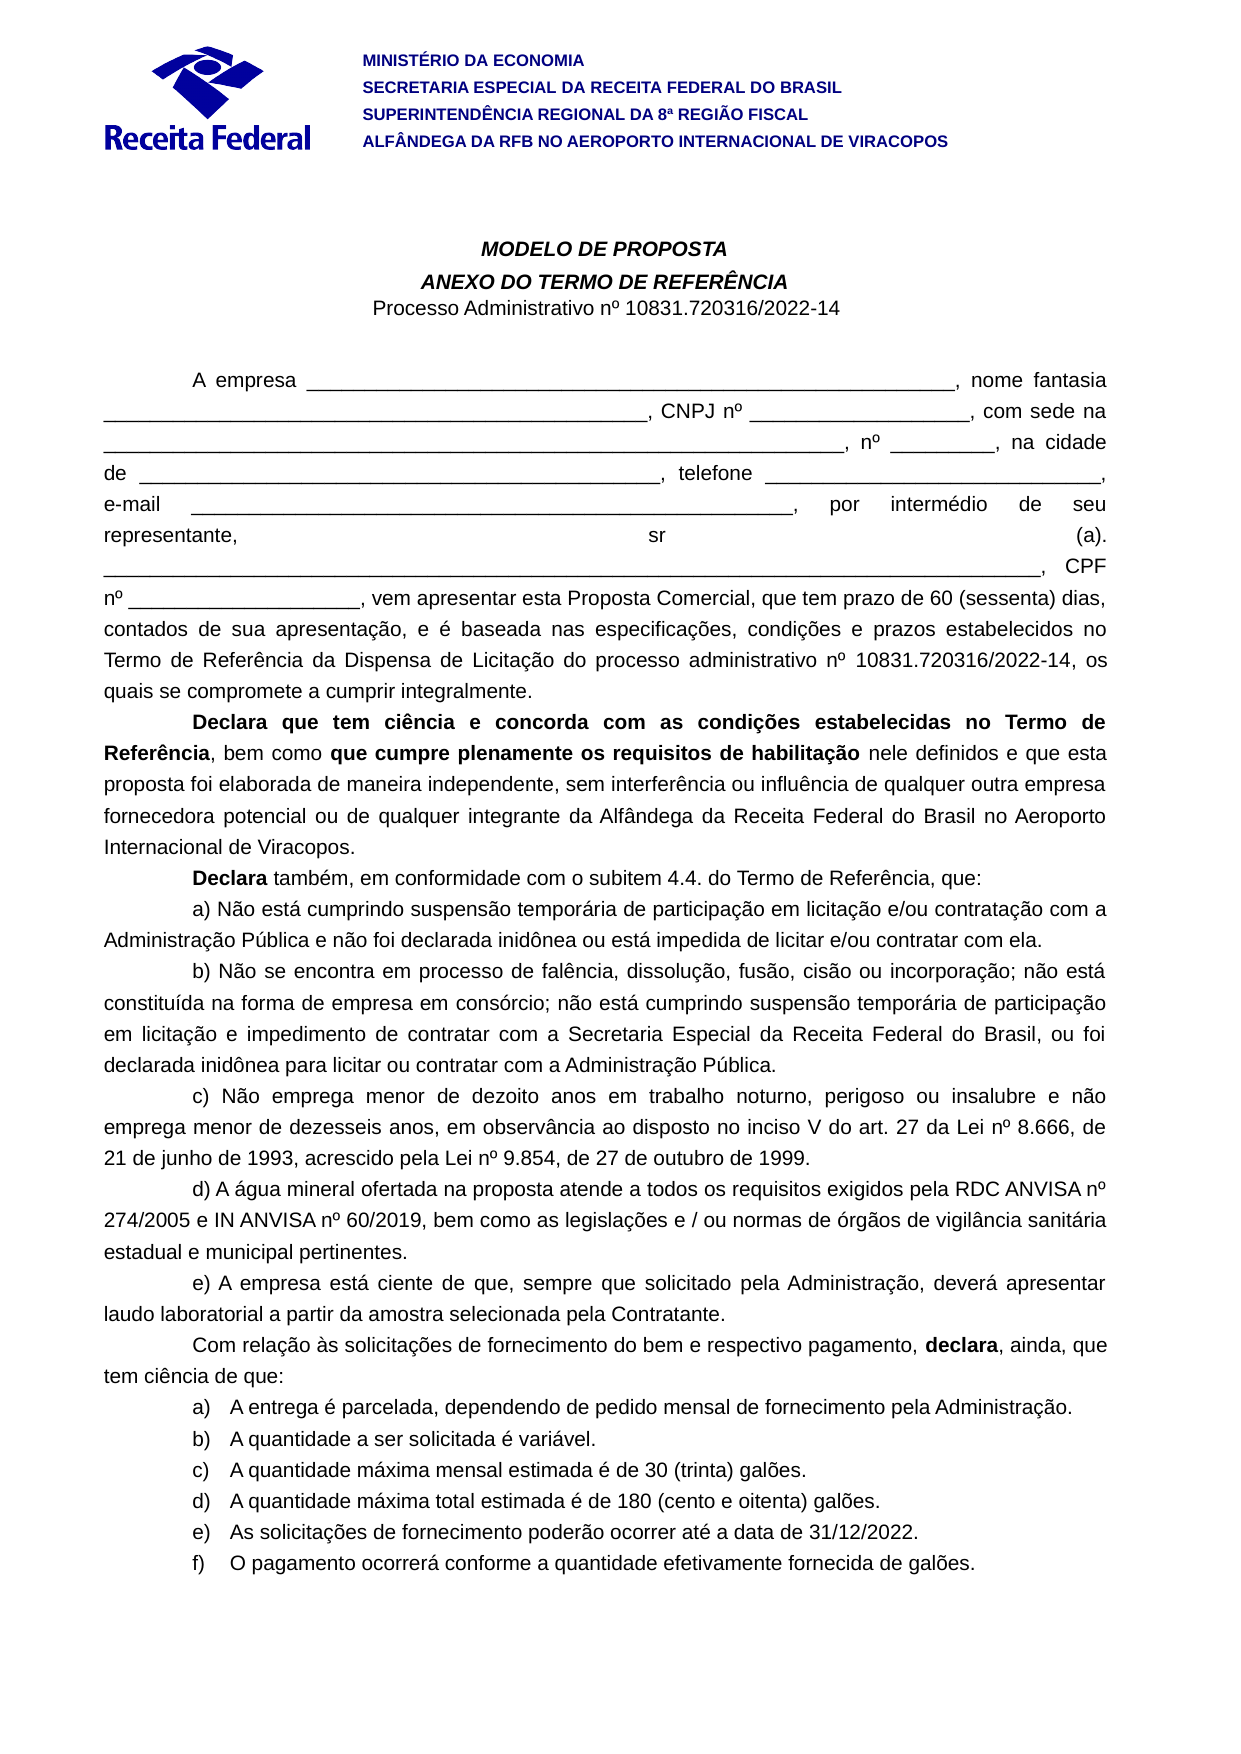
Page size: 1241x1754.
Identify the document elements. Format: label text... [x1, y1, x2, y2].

text e) A empresa está ciente de que, sempre que solicitado pela Administração, deverá apresentar laudo laboratorial a partir da amostra selecionada pela Contratante. [103, 1271, 1107, 1326]
list As solicitações de fornecimento poderão ocorrer até a data de 31/12/2022. [192, 1520, 1107, 1544]
list A quantidade máxima mensal estimada é de 30 (trinta) galões. [192, 1457, 1107, 1481]
text d) A água mineral ofertada na proposta atende a todos os requisitos exigidos pela RDC ANVISA nº 274/2005 e IN ANVISA nº 60/2019, bem como as legislações e / ou normas de órgãos de vigilância sanitária estadual e municipal pertinentes. [103, 1177, 1107, 1263]
text Declara que tem ciência e concorda com as condições estabelecidas no Termo de Referência, bem como que cumpre plenamente os requisitos de habilitação nele definidos e que esta proposta foi elaborada de maneira independente, sem interferência ou influência de qualquer outra empresa fornecedora potencial ou de qualquer integrante da Alfândega da Receita Federal do Brasil no Aeroporto Internacional de Viracopos. [103, 710, 1107, 858]
text Declara também, em conformidade com o subitem 4.4. do Termo de Referência, que: [103, 866, 1107, 890]
list O pagamento ocorrerá conforme a quantidade efetivamente fornecida de galões. [192, 1551, 1107, 1575]
text ANEXO DO TERMO DE REFERÊNCIA [103, 263, 1107, 296]
text A empresa ________________________________________________________, nome fantasia _______________________________________________, CNPJ nº ___________________, com sede na ________________________________________________________________, nº _________, na cidade de _____________________________________________, telefone _____________________________, e-mail ____________________________________________________, por intermédio de seu representante, sr (a). _________________________________________________________________________________, CPF nº ____________________, vem apresentar esta Proposta Comercial, que tem prazo de 60 (sessenta) dias, contados de sua apresentação, e é baseada nas especificações, condições e prazos estabelecidos no Termo de Referência da Dispensa de Licitação do processo administrativo nº 10831.720316/2022-14, os quais se compromete a cumprir integralmente. [103, 367, 1107, 703]
text MODELO DE PROPOSTA [103, 229, 1107, 263]
list A quantidade máxima total estimada é de 180 (cento e oitenta) galões. [192, 1489, 1107, 1513]
text b) Não se encontra em processo de falência, dissolução, fusão, cisão ou incorporação; não está constituída na forma de empresa em consórcio; não está cumprindo suspensão temporária de participação em licitação e impedimento de contratar com a Secretaria Especial da Receita Federal do Brasil, ou foi declarada inidônea para licitar ou contratar com a Administração Pública. [103, 959, 1107, 1077]
text Com relação às solicitações de fornecimento do bem e respectivo pagamento, declara, ainda, que tem ciência de que: [103, 1333, 1107, 1388]
text c) Não emprega menor de dezoito anos em trabalho noturno, perigoso ou insalubre e não emprega menor de dezesseis anos, em observância ao disposto no inciso V do art. 27 da Lei nº 8.666, de 21 de junho de 1993, acrescido pela Lei nº 9.854, de 27 de outubro de 1999. [103, 1084, 1107, 1170]
list A quantidade a ser solicitada é variável. [192, 1426, 1107, 1450]
list A entrega é parcelada, dependendo de pedido mensal de fornecimento pela Administração. [192, 1395, 1107, 1419]
text a) Não está cumprindo suspensão temporária de participação em licitação e/ou contratação com a Administração Pública e não foi declarada inidônea ou está impedida de licitar e/ou contratar com ela. [103, 897, 1107, 952]
text Processo Administrativo nº 10831.720316/2022-14 [103, 296, 1109, 320]
